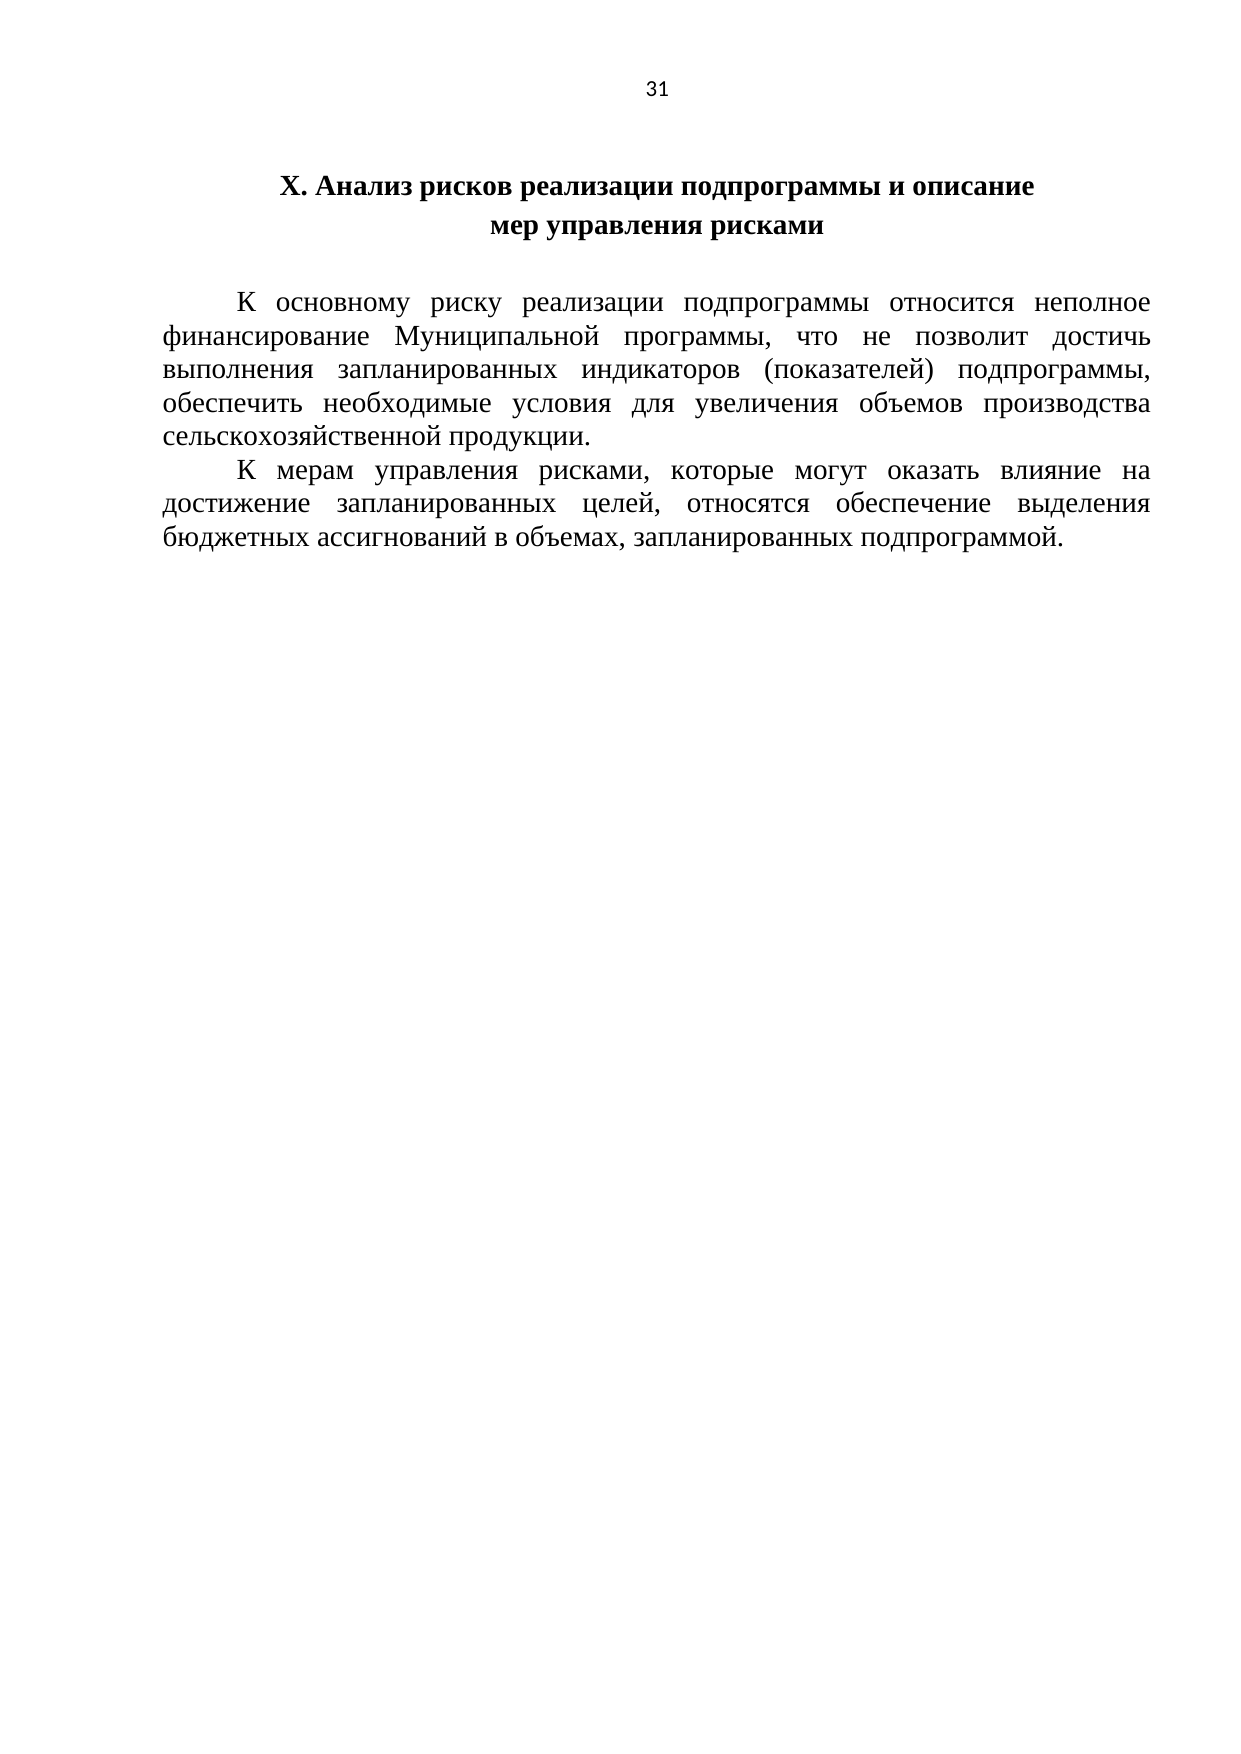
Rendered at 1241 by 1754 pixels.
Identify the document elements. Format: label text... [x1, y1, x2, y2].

text мер управления рисками [162, 207, 1152, 241]
text К мерам управления рисками, которые могут оказать влияние на достижение запланированных целей, относятся обеспечение выделения бюджетных ассигнований в объемах, запланированных подпрограммой. [162, 452, 1152, 552]
text X. Анализ рисков реализации подпрограммы и описание [162, 168, 1152, 202]
text К основному риску реализации подпрограммы относится неполное финансирование Муниципальной программы, что не позволит достичь выполнения запланированных индикаторов (показателей) подпрограммы, обеспечить необходимые условия для увеличения объемов производства сельскохозяйственной продукции. [162, 284, 1152, 452]
